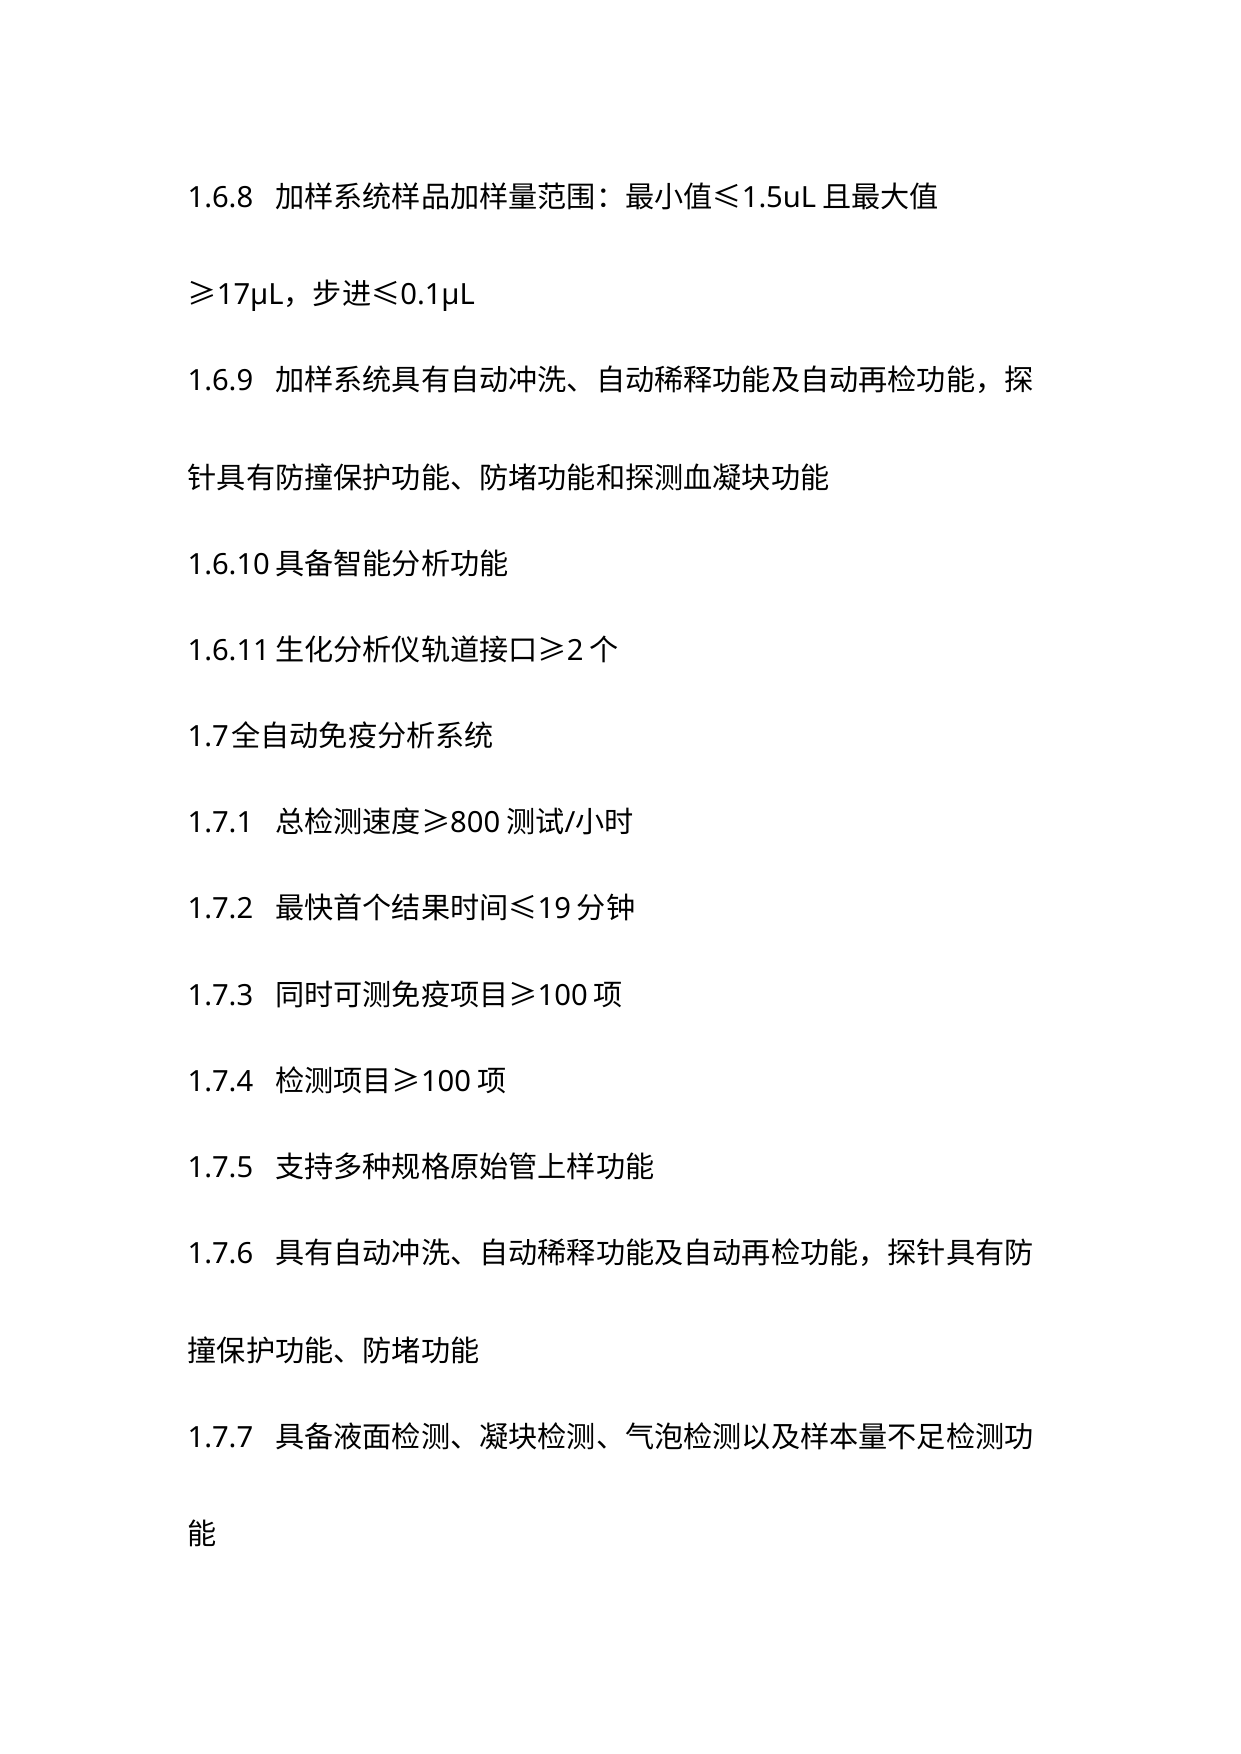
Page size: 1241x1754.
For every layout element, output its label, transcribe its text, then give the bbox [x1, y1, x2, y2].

text 1.7.3 同时可测免疫项目≥100项 [187, 960, 1053, 1025]
text 1.6.8 加样系统样品加样量范围：最小值≤1.5uL且最大值≥17μL，步进≤0.1μL [187, 162, 1053, 324]
text 1.7.1 总检测速度≥800测试/小时 [187, 788, 1053, 853]
text 1.7.6 具有自动冲洗、自动稀释功能及自动再检功能，探针具有防撞保护功能、防堵功能 [187, 1218, 1053, 1381]
text 1.7.4 检测项目≥100项 [187, 1046, 1053, 1111]
text 1.6.11 生化分析仪轨道接口≥2个 [187, 615, 1053, 680]
text 1.6.10 具备智能分析功能 [187, 529, 1053, 594]
text 1.7.5 支持多种规格原始管上样功能 [187, 1132, 1053, 1197]
text 1.7 全自动免疫分析系统 [187, 702, 1053, 767]
text 1.7.7 具备液面检测、凝块检测、气泡检测以及样本量不足检测功能 [187, 1402, 1053, 1564]
text 1.6.9 加样系统具有自动冲洗、自动稀释功能及自动再检功能，探针具有防撞保护功能、防堵功能和探测血凝块功能 [187, 346, 1053, 508]
text 1.7.2 最快首个结果时间≤19分钟 [187, 874, 1053, 939]
